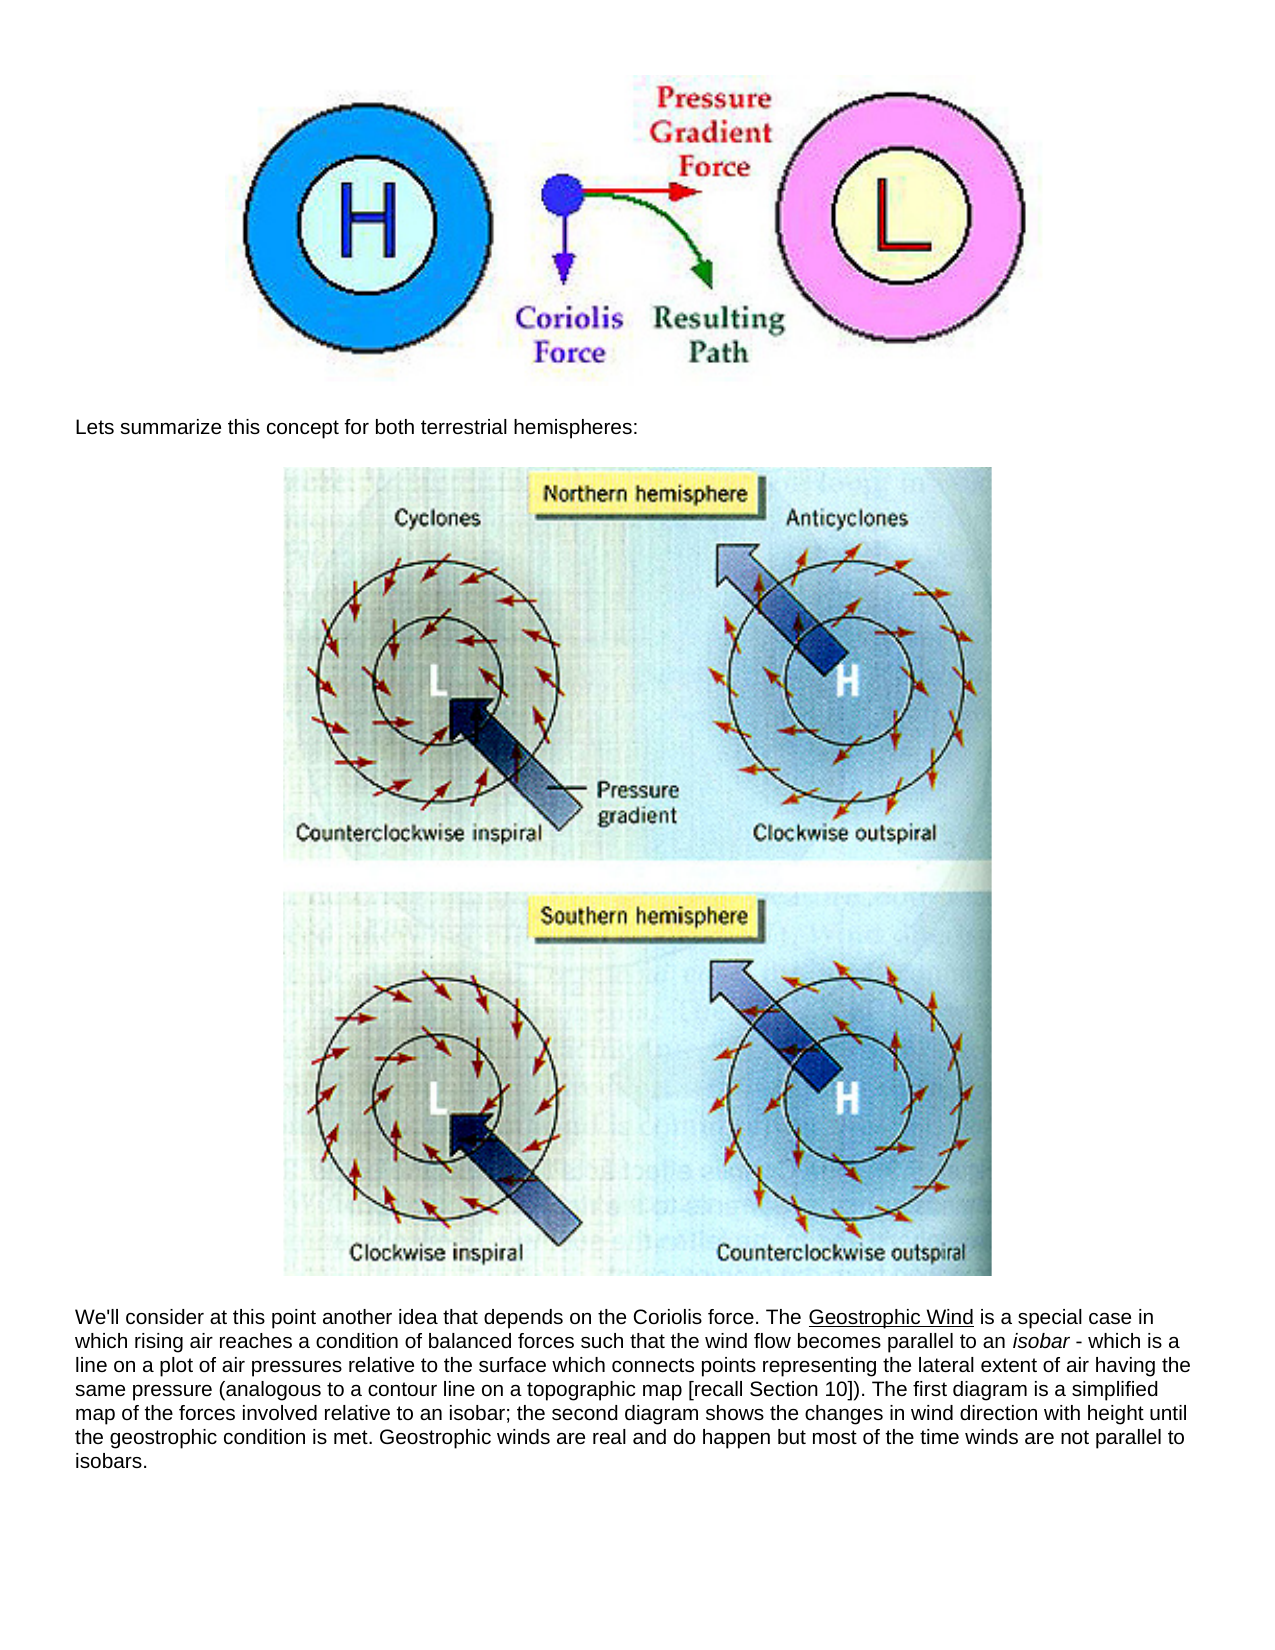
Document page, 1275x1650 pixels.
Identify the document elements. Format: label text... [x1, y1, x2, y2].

picture [225, 75, 1050, 386]
text We'll consider at this point another idea that depends on the Coriolis force. The Geostrophic Wind is a special case in which rising air reaches a condition of balanced forces such that the wind flow becomes parallel to an isobar - which is a line on a plot of air pressures relative to the surface which connects points representing the lateral extent of air having the same pressure (analogous to a contour line on a topographic map [recall Section 10]). The first diagram is a simplified map of the forces involved relative to an isobar; the second diagram shows the changes in wind direction with height until the geostrophic condition is met. Geostrophic winds are real and do happen but most of the time winds are not parallel to isobars. [75, 1305, 1200, 1473]
text Lets summarize this concept for both terrestrial hemispheres: [75, 414, 1200, 438]
picture [283, 467, 992, 1276]
